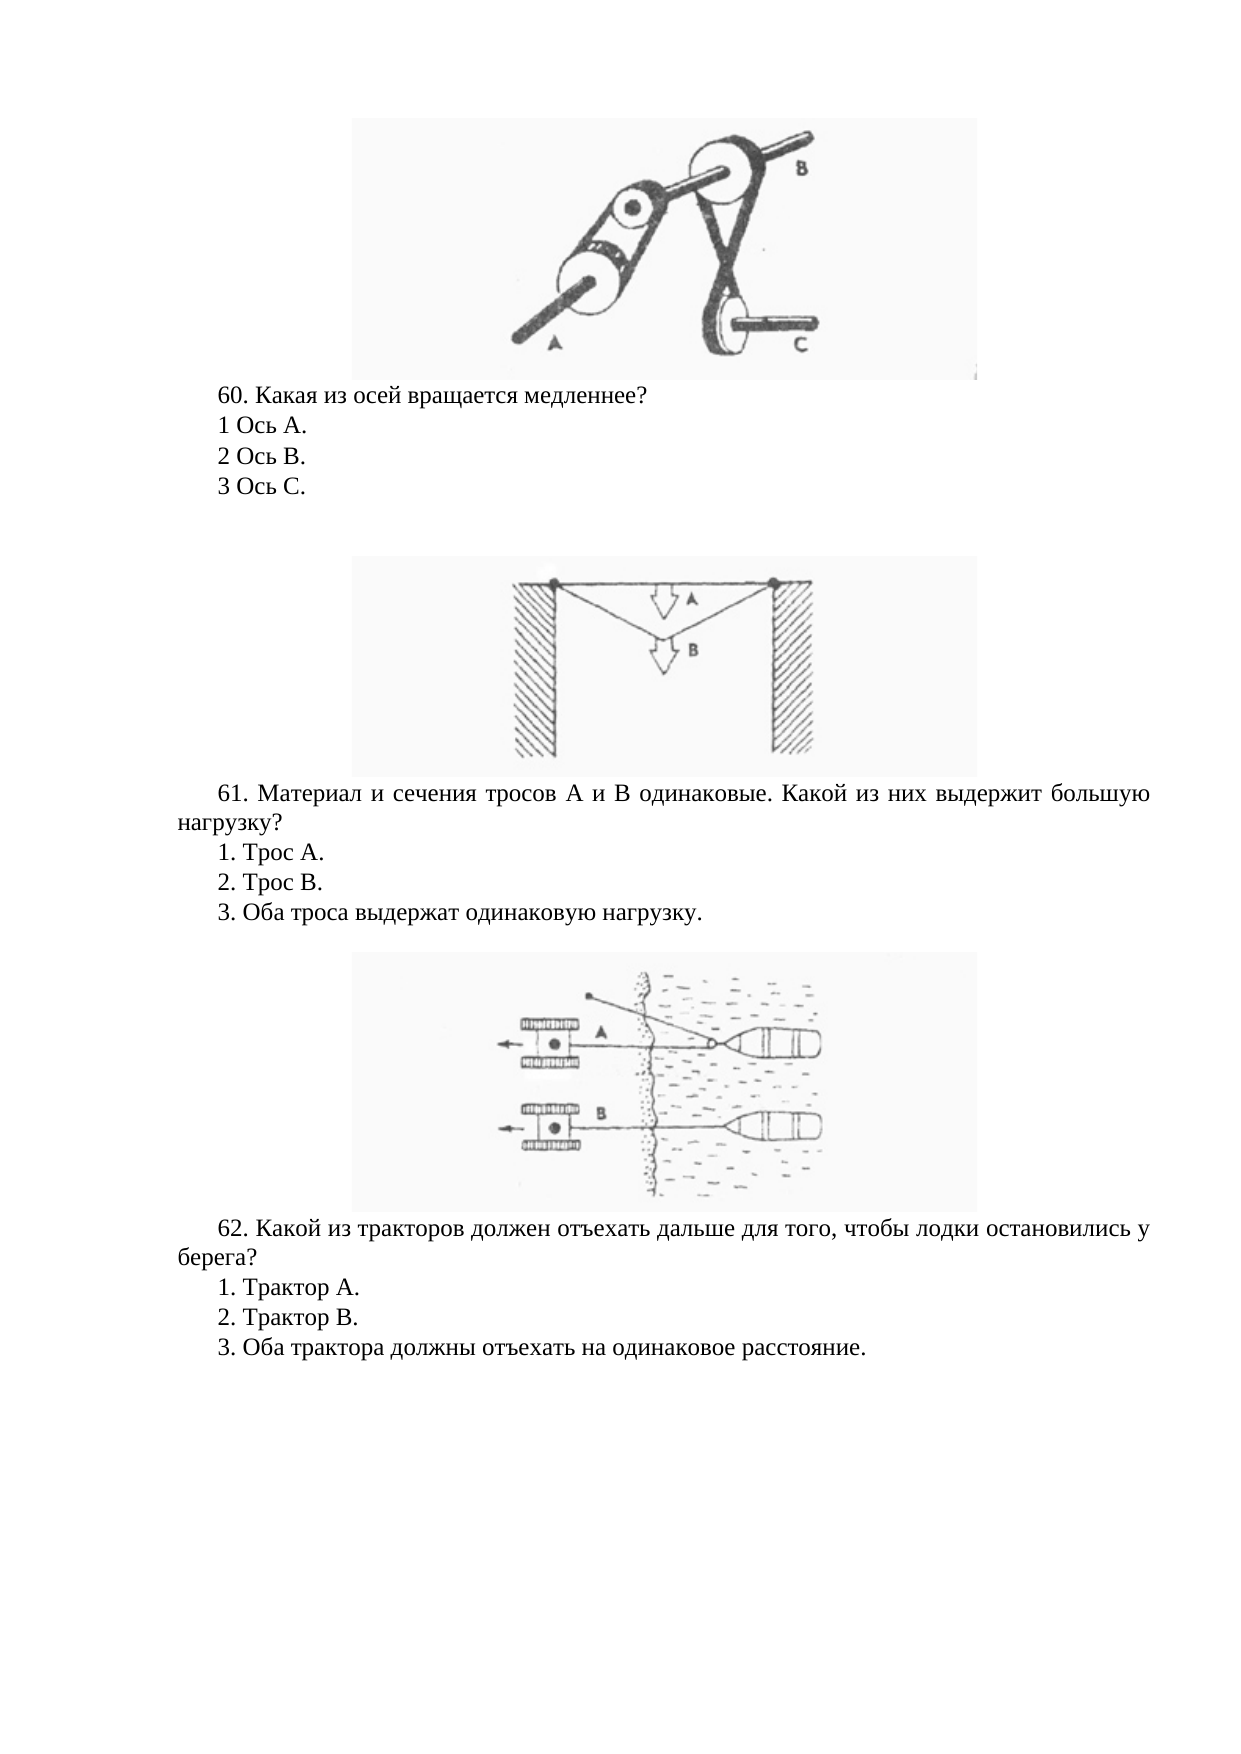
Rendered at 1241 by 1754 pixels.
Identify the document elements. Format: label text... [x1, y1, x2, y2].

text 1. Трос А. [177, 837, 1152, 866]
picture [351, 952, 978, 1212]
text 60. Какая из осей вращается медленнее? [177, 381, 1152, 409]
text 2 Ось В. [177, 441, 1152, 469]
text 61. Материал и сечения тросов А и В одинаковые. Какой из них выдержит большую нагрузку? [177, 778, 1152, 835]
text 1. Трактор А. [177, 1272, 1152, 1301]
text 3. Оба троса выдержат одинаковую нагрузку. [177, 897, 1152, 926]
text 2. Трос В. [177, 867, 1152, 896]
text 1 Ось А. [177, 411, 1152, 439]
picture [351, 556, 978, 777]
text 3 Ось С. [177, 471, 1152, 499]
text 62. Какой из тракторов должен отъехать дальше для того, чтобы лодки остановились у берега? [177, 1213, 1152, 1270]
picture [351, 118, 978, 380]
text 3. Оба трактора должны отъехать на одинаковое расстояние. [177, 1332, 1152, 1361]
text 2. Трактор В. [177, 1302, 1152, 1331]
